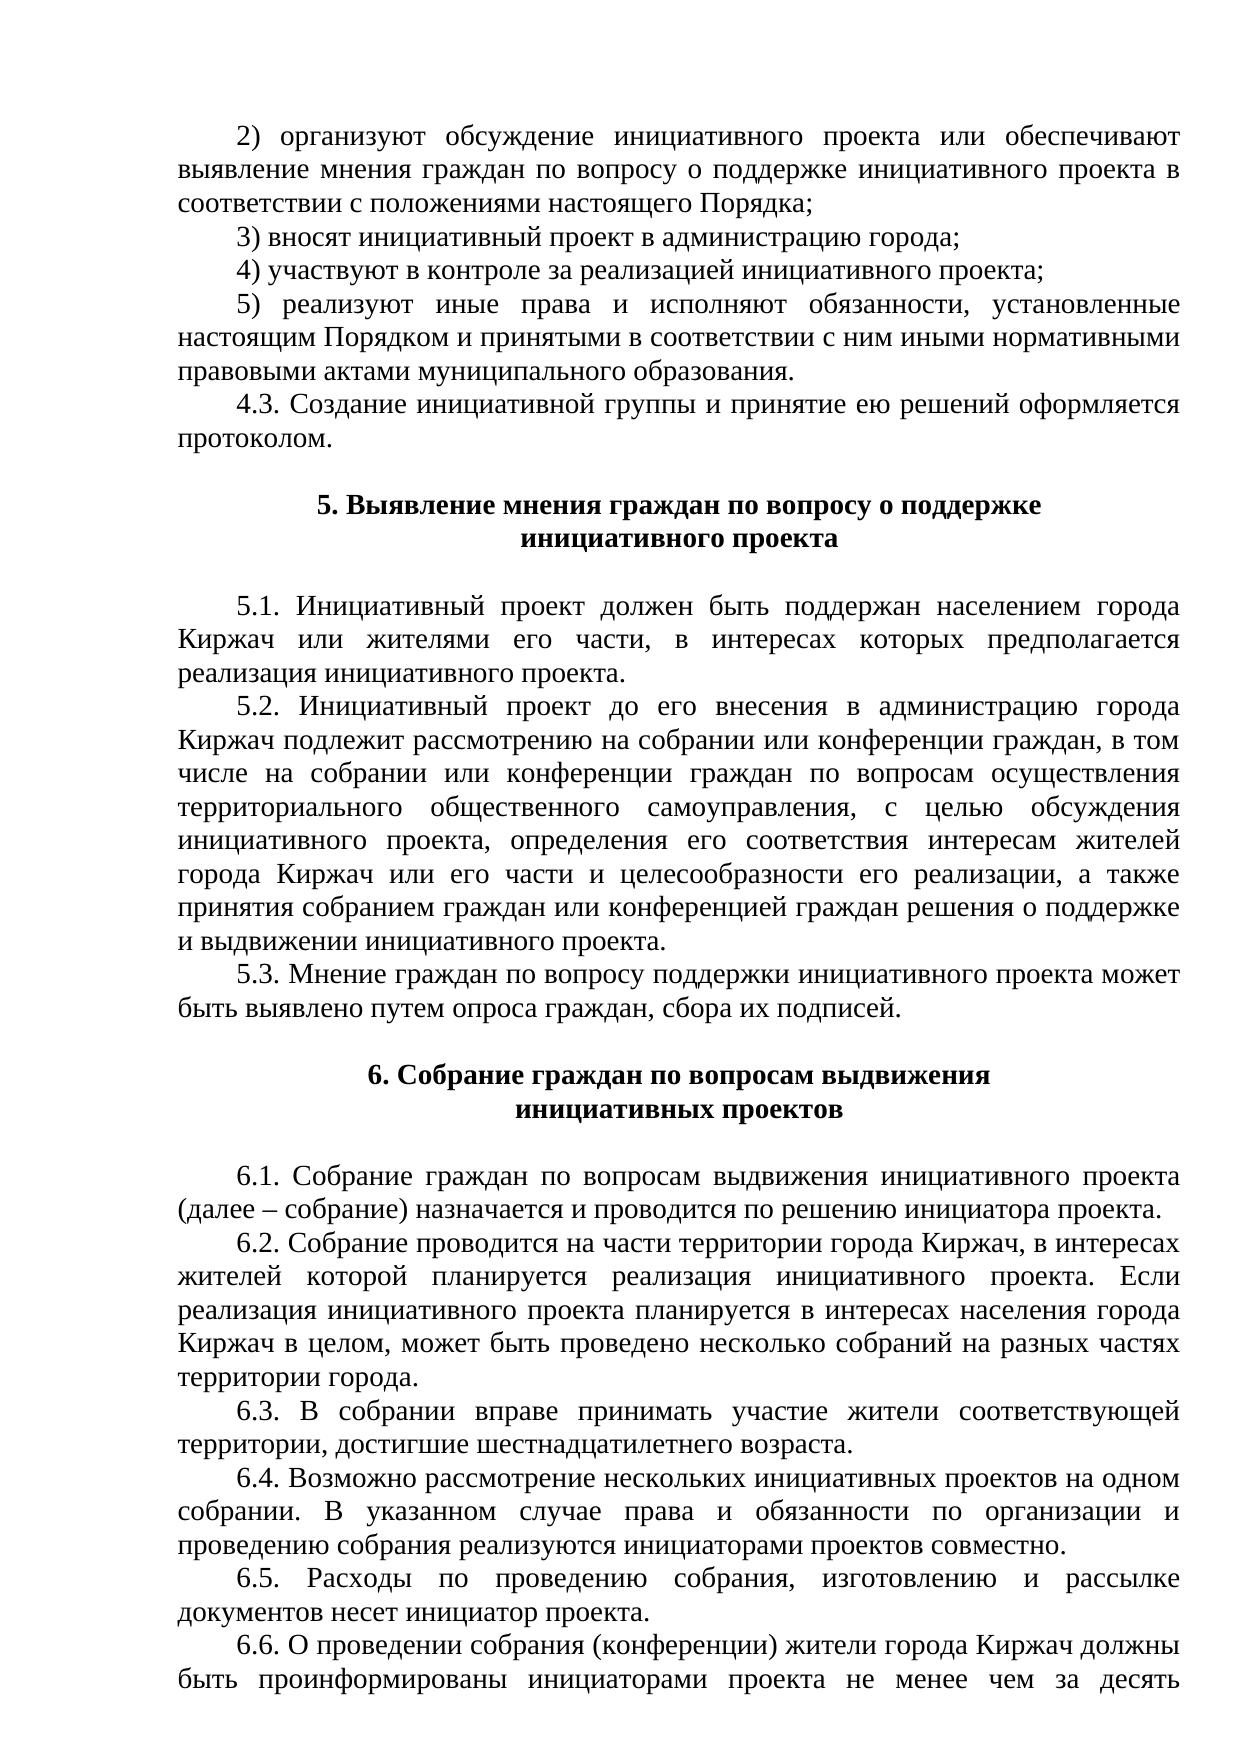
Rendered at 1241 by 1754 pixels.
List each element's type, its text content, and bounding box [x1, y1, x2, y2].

text 5.2. Инициативный проект до его внесения в администрацию города Киржач подлежит рассмотрению на собрании или конференции граждан, в том числе на собрании или конференции граждан по вопросам осуществления территориального общественного самоуправления, с целью обсуждения инициативного проекта, определения его соответствия интересам жителей города Киржач или его части и целесообразности его реализации, а также принятия собранием граждан или конференцией граждан решения о поддержке и выдвижении инициативного проекта. [177, 688, 1181, 957]
title инициативного проекта [177, 521, 1181, 554]
title 5. Выявление мнения граждан по вопросу о поддержке [177, 487, 1181, 521]
text 6.3. В собрании вправе принимать участие жители соответствующей территории, достигшие шестнадцатилетнего возраста. [177, 1393, 1181, 1460]
text 4) участвуют в контроле за реализацией инициативного проекта; [177, 252, 1181, 286]
text 6.4. Возможно рассмотрение нескольких инициативных проектов на одном собрании. В указанном случае права и обязанности по организации и проведению собрания реализуются инициаторами проектов совместно. [177, 1460, 1181, 1560]
text 5) реализуют иные права и исполняют обязанности, установленные настоящим Порядком и принятыми в соответствии с ним иными нормативными правовыми актами муниципального образования. [177, 286, 1181, 386]
text 3) вносят инициативный проект в администрацию города; [177, 219, 1181, 252]
title инициативных проектов [177, 1091, 1181, 1124]
text 6.5. Расходы по проведению собрания, изготовлению и рассылке документов несет инициатор проекта. [177, 1560, 1181, 1627]
title 6. Собрание граждан по вопросам выдвижения [177, 1057, 1181, 1091]
text 2) организуют обсуждение инициативного проекта или обеспечивают выявление мнения граждан по вопросу о поддержке инициативного проекта в соответствии с положениями настоящего Порядка; [177, 118, 1181, 219]
text 6.1. Собрание граждан по вопросам выдвижения инициативного проекта (далее – собрание) назначается и проводится по решению инициатора проекта. [177, 1158, 1181, 1225]
text 6.2. Собрание проводится на части территории города Киржач, в интересах жителей которой планируется реализация инициативного проекта. Если реализация инициативного проекта планируется в интересах населения города Киржач в целом, может быть проведено несколько собраний на разных частях территории города. [177, 1225, 1181, 1393]
text 4.3. Создание инициативной группы и принятие ею решений оформляется протоколом. [177, 386, 1181, 453]
text 5.3. Мнение граждан по вопросу поддержки инициативного проекта может быть выявлено путем опроса граждан, сбора их подписей. [177, 957, 1181, 1024]
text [177, 1627, 1181, 1694]
text 5.1. Инициативный проект должен быть поддержан населением города Киржач или жителями его части, в интересах которых предполагается реализация инициативного проекта. [177, 588, 1181, 688]
